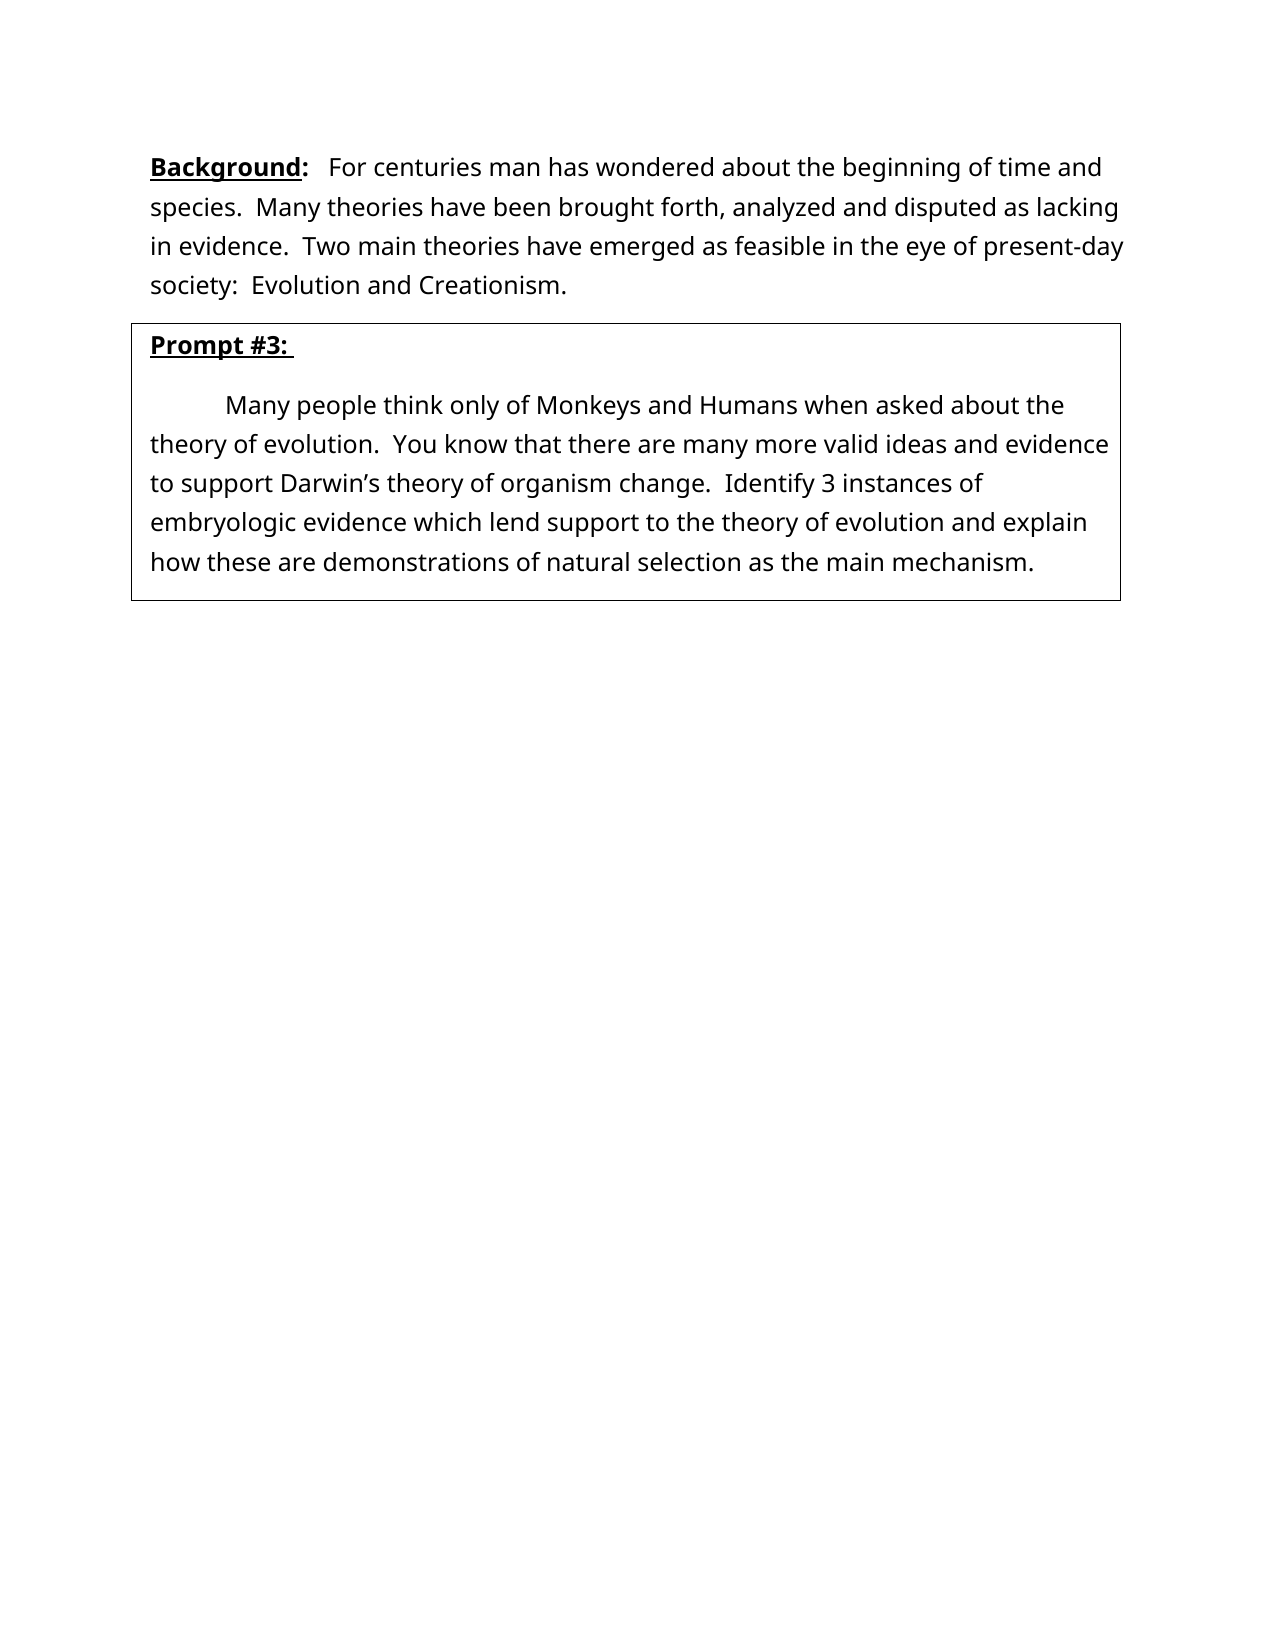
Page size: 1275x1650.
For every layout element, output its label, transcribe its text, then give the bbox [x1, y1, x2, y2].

text Many people think only of Monkeys and Humans when asked about the theory of evolution. You know that there are many more valid ideas and evidence to support Darwin’s theory of organism change. Identify 3 instances of embryologic evidence which lend support to the theory of evolution and explain how these are demonstrations of natural selection as the main mechanism. [150, 387, 1120, 578]
text Prompt #3: [150, 327, 1120, 362]
text Background: For centuries man has wondered about the beginning of time and species. Many theories have been brought forth, analyzed and disputed as lacking in evidence. Two main theories have emerged as feasible in the eye of present-day society: Evolution and Creationism. [150, 150, 1125, 302]
